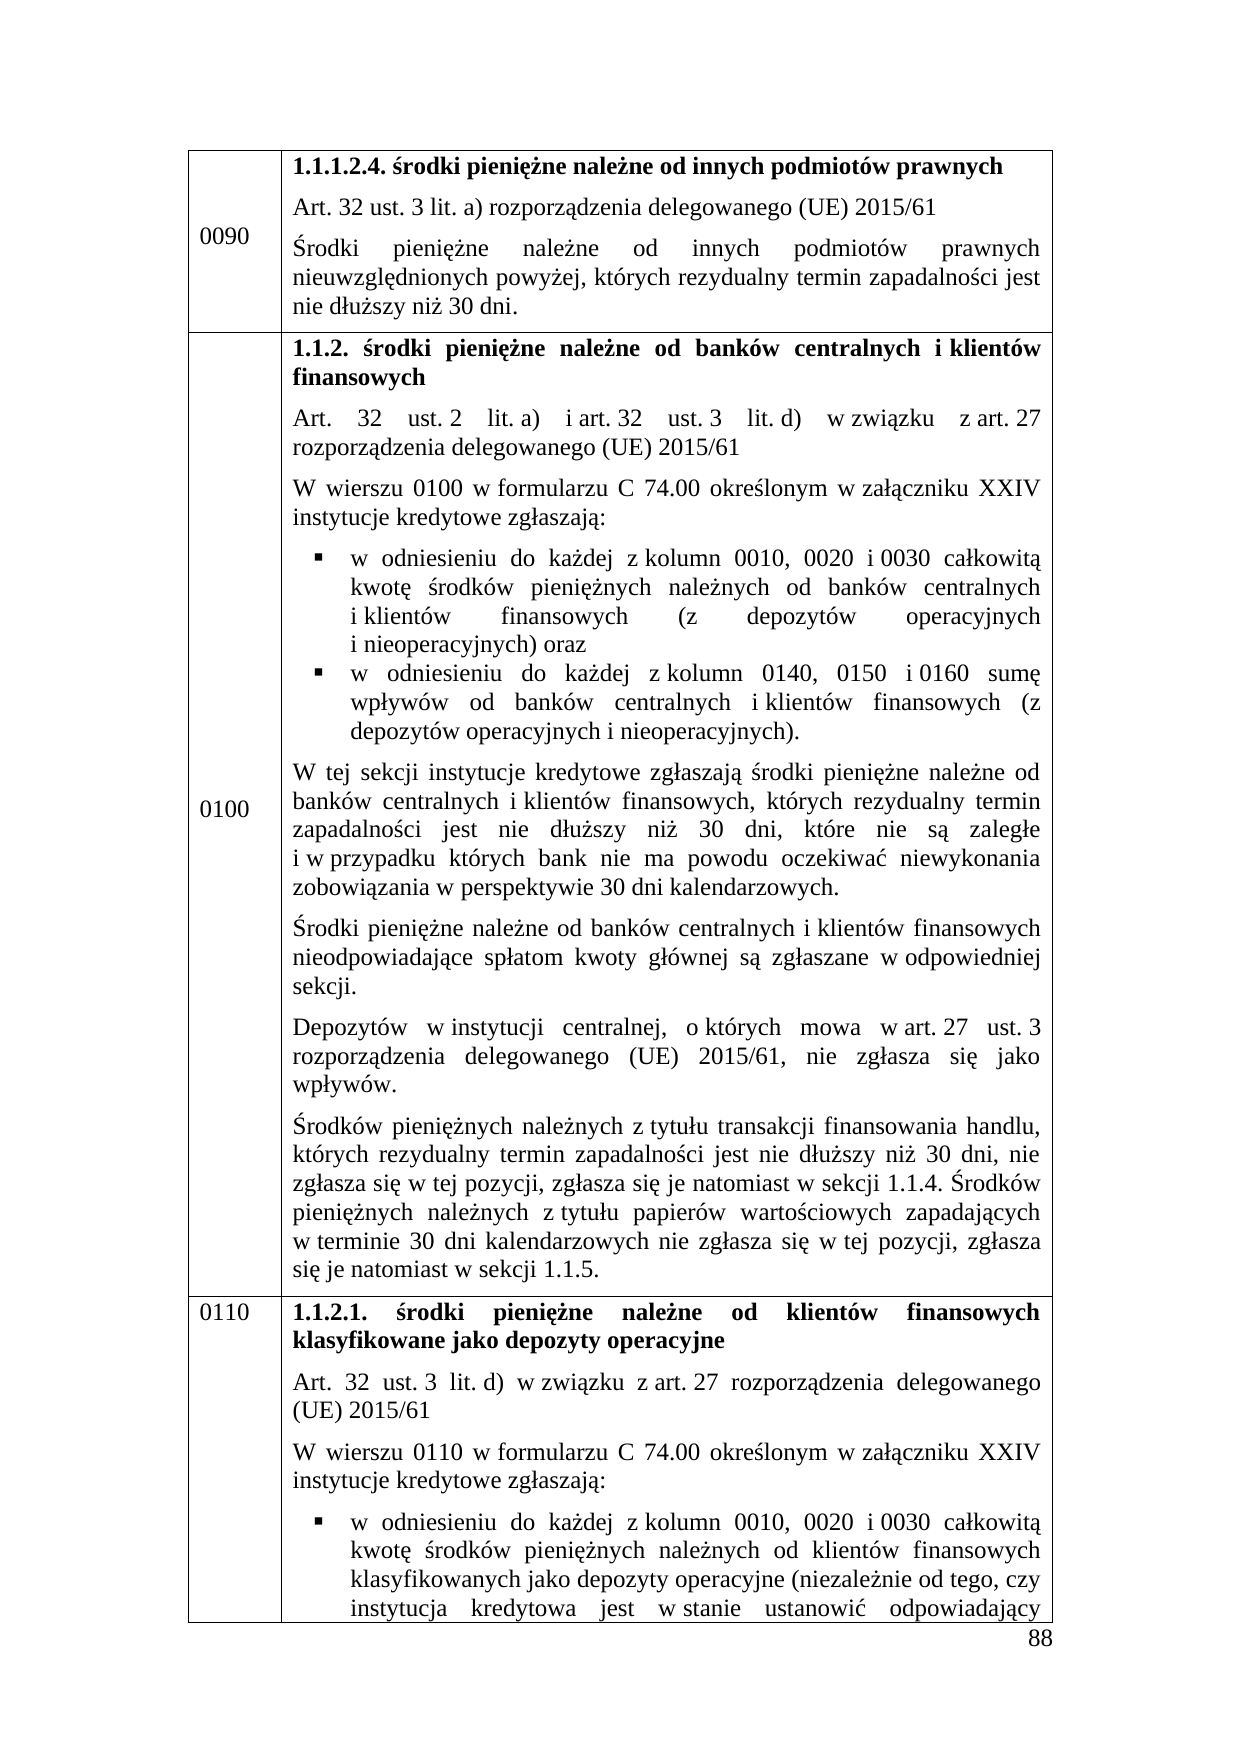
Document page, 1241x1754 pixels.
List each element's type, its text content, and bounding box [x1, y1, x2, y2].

table_cell 0100 [189, 333, 281, 1296]
table_cell 0090 [189, 151, 281, 332]
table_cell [282, 1297, 1052, 1622]
table_cell 1.1.1.2.4. środki pieniężne należne od innych podmiotów prawnych Art. 32 ust. 3 lit. a) rozporządzenia delegowanego (UE) 2015/61 Środki pieniężne należne od innych podmiotów prawnych nieuwzględnionych powyżej, których rezydualny termin zapadalności jest nie dłuższy niż 30 dni. [282, 151, 1052, 332]
table_cell 0110 [189, 1297, 281, 1622]
table_cell 1.1.2. środki pieniężne należne od banków centralnych i klientów finansowych Art. 32 ust. 2 lit. a) i art. 32 ust. 3 lit. d) w związku z art. 27 rozporządzenia delegowanego (UE) 2015/61 W wierszu 0100 w formularzu C 74.00 określonym w załączniku XXIV instytucje kredytowe zgłaszają: w odniesieniu do każdej z kolumn 0010, 0020 i 0030 całkowitą kwotę środków pieniężnych należnych od banków centralnych i klientów finansowych (z depozytów operacyjnych i nieoperacyjnych) oraz w odniesieniu do każdej z kolumn 0140, 0150 i 0160 sumę wpływów od banków centralnych i klientów finansowych (z depozytów operacyjnych i nieoperacyjnych). W tej sekcji instytucje kredytowe zgłaszają środki pieniężne należne od banków centralnych i klientów finansowych, których rezydualny termin zapadalności jest nie dłuższy niż 30 dni, które nie są zaległe i w przypadku których bank nie ma powodu oczekiwać niewykonania zobowiązania w perspektywie 30 dni kalendarzowych. Środki pieniężne należne od banków centralnych i klientów finansowych nieodpowiadające spłatom kwoty głównej są zgłaszane w odpowiedniej sekcji. Depozytów w instytucji centralnej, o których mowa w art. 27 ust. 3 rozporządzenia delegowanego (UE) 2015/61, nie zgłasza się jako wpływów. Środków pieniężnych należnych z tytułu transakcji finansowania handlu, których rezydualny termin zapadalności jest nie dłuższy niż 30 dni, nie zgłasza się w tej pozycji, zgłasza się je natomiast w sekcji 1.1.4. Środków pieniężnych należnych z tytułu papierów wartościowych zapadających w terminie 30 dni kalendarzowych nie zgłasza się w tej pozycji, zgłasza się je natomiast w sekcji 1.1.5. [282, 333, 1052, 1296]
